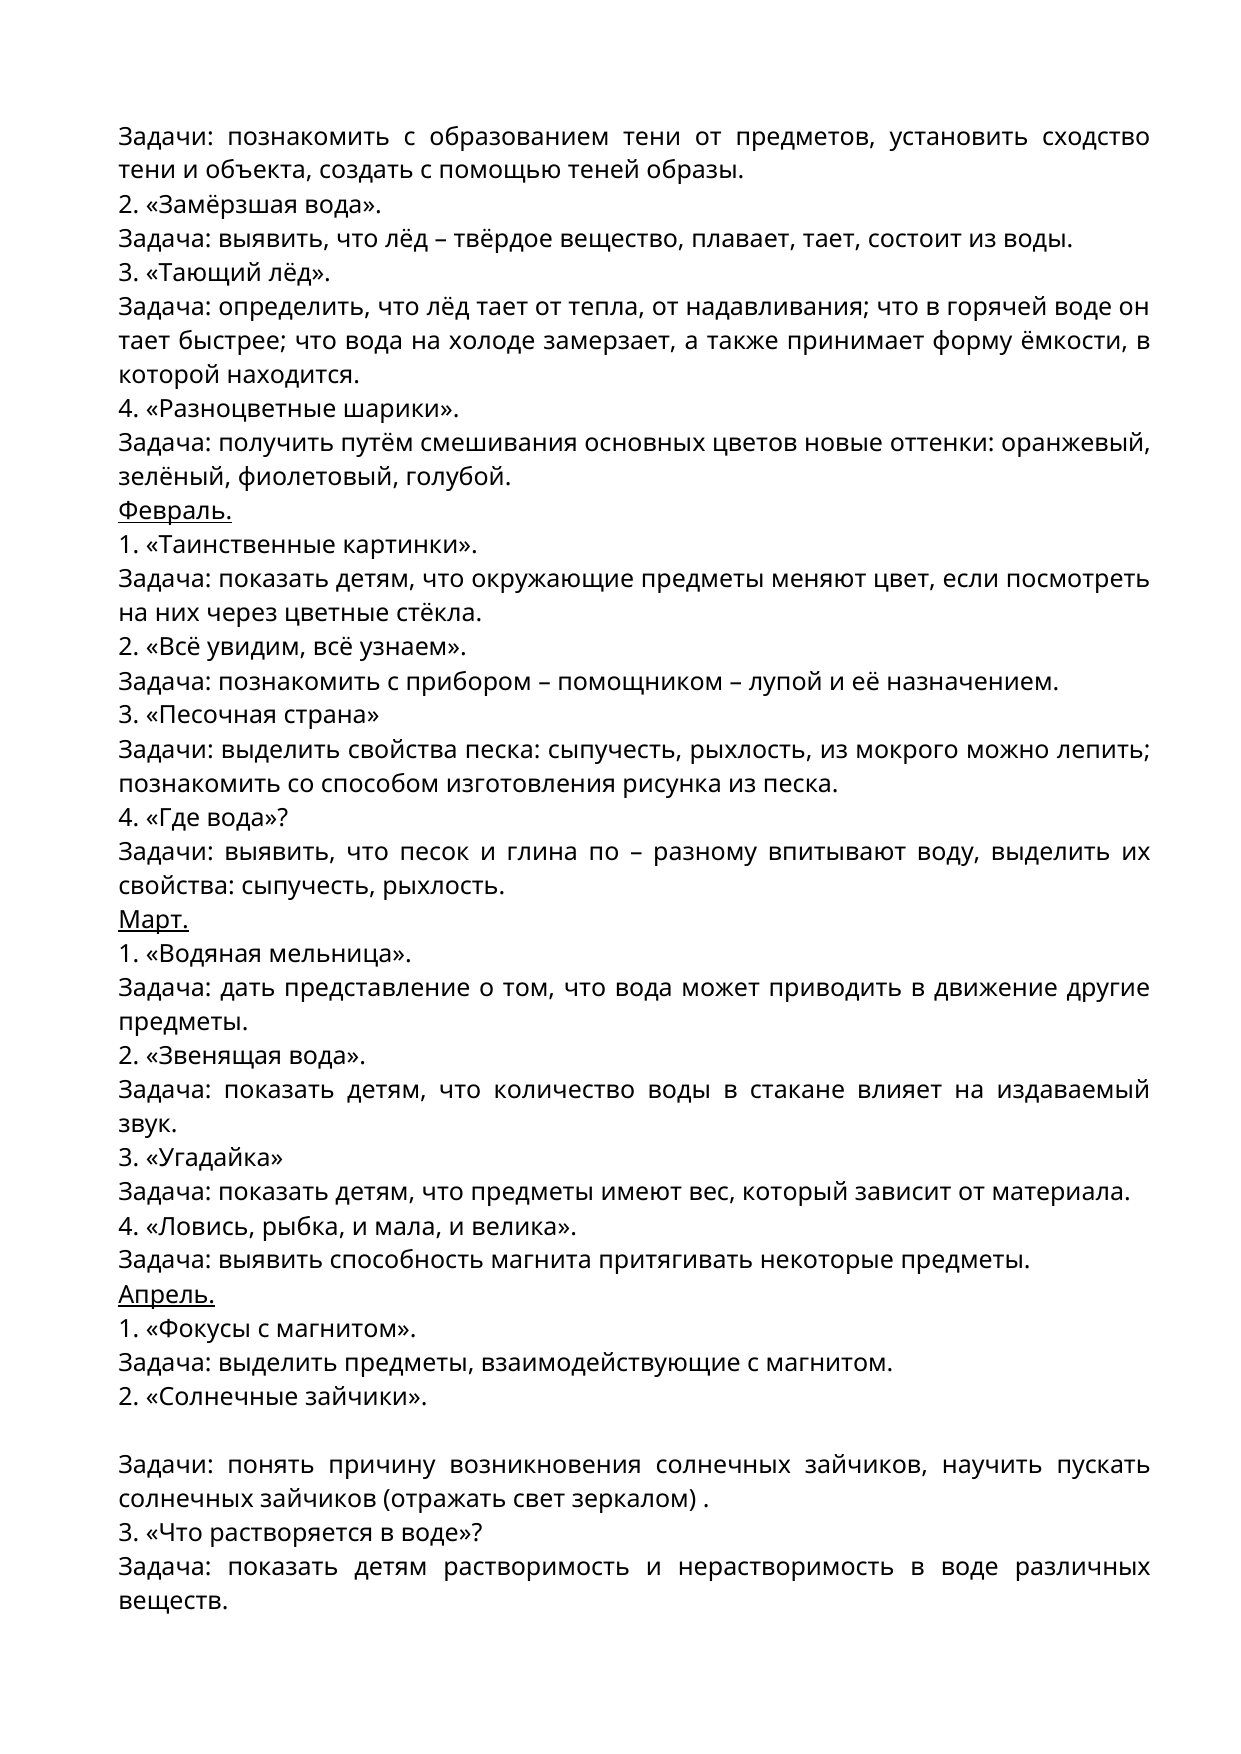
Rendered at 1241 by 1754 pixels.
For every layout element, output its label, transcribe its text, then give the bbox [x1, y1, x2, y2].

text Задача: выделить предметы, взаимодействующие с магнитом. [118, 1344, 1152, 1378]
text Задача: получить путём смешивания основных цветов новые оттенки: оранжевый, зелёный, фиолетовый, голубой. [118, 425, 1152, 493]
text Апрель. [118, 1276, 1152, 1310]
text 1. «Водяная мельница». [118, 936, 1152, 970]
text Задачи: познакомить с образованием тени от предметов, установить сходство тени и объекта, создать с помощью теней образы. [118, 118, 1152, 186]
text Задача: определить, что лёд тает от тепла, от надавливания; что в горячей воде он тает быстрее; что вода на холоде замерзает, а также принимает форму ёмкости, в которой находится. [118, 288, 1152, 391]
text 2. «Солнечные зайчики». [118, 1378, 1152, 1412]
text Задача: показать детям растворимость и нерастворимость в воде различных веществ. [118, 1549, 1152, 1617]
text 3. «Угадайка» [118, 1140, 1152, 1174]
text 4. «Где вода»? [118, 799, 1152, 833]
text Март. [118, 902, 1152, 936]
text Задачи: понять причину возникновения солнечных зайчиков, научить пускать солнечных зайчиков (отражать свет зеркалом) . [118, 1447, 1152, 1515]
text Задача: дать представление о том, что вода может приводить в движение другие предметы. [118, 970, 1152, 1038]
text 3. «Что растворяется в воде»? [118, 1515, 1152, 1549]
text 2. «Замёрзшая вода». [118, 186, 1152, 220]
text Задача: показать детям, что окружающие предметы меняют цвет, если посмотреть на них через цветные стёкла. [118, 561, 1152, 629]
text Задача: показать детям, что предметы имеют вес, который зависит от материала. [118, 1174, 1152, 1208]
text 2. «Всё увидим, всё узнаем». [118, 629, 1152, 663]
text 3. «Тающий лёд». [118, 254, 1152, 288]
text Задача: выявить способность магнита притягивать некоторые предметы. [118, 1242, 1152, 1276]
text 1. «Фокусы с магнитом». [118, 1310, 1152, 1344]
text 4. «Ловись, рыбка, и мала, и велика». [118, 1208, 1152, 1242]
text Задача: познакомить с прибором – помощником – лупой и её назначением. [118, 663, 1152, 697]
text 1. «Таинственные картинки». [118, 527, 1152, 561]
text 3. «Песочная страна» [118, 697, 1152, 731]
text Задача: показать детям, что количество воды в стакане влияет на издаваемый звук. [118, 1072, 1152, 1140]
text Задачи: выявить, что песок и глина по – разному впитывают воду, выделить их свойства: сыпучесть, рыхлость. [118, 833, 1152, 902]
text Задача: выявить, что лёд – твёрдое вещество, плавает, тает, состоит из воды. [118, 220, 1152, 254]
text Задачи: выделить свойства песка: сыпучесть, рыхлость, из мокрого можно лепить; познакомить со способом изготовления рисунка из песка. [118, 731, 1152, 799]
text 2. «Звенящая вода». [118, 1038, 1152, 1072]
text 4. «Разноцветные шарики». [118, 391, 1152, 425]
text Февраль. [118, 493, 1152, 527]
